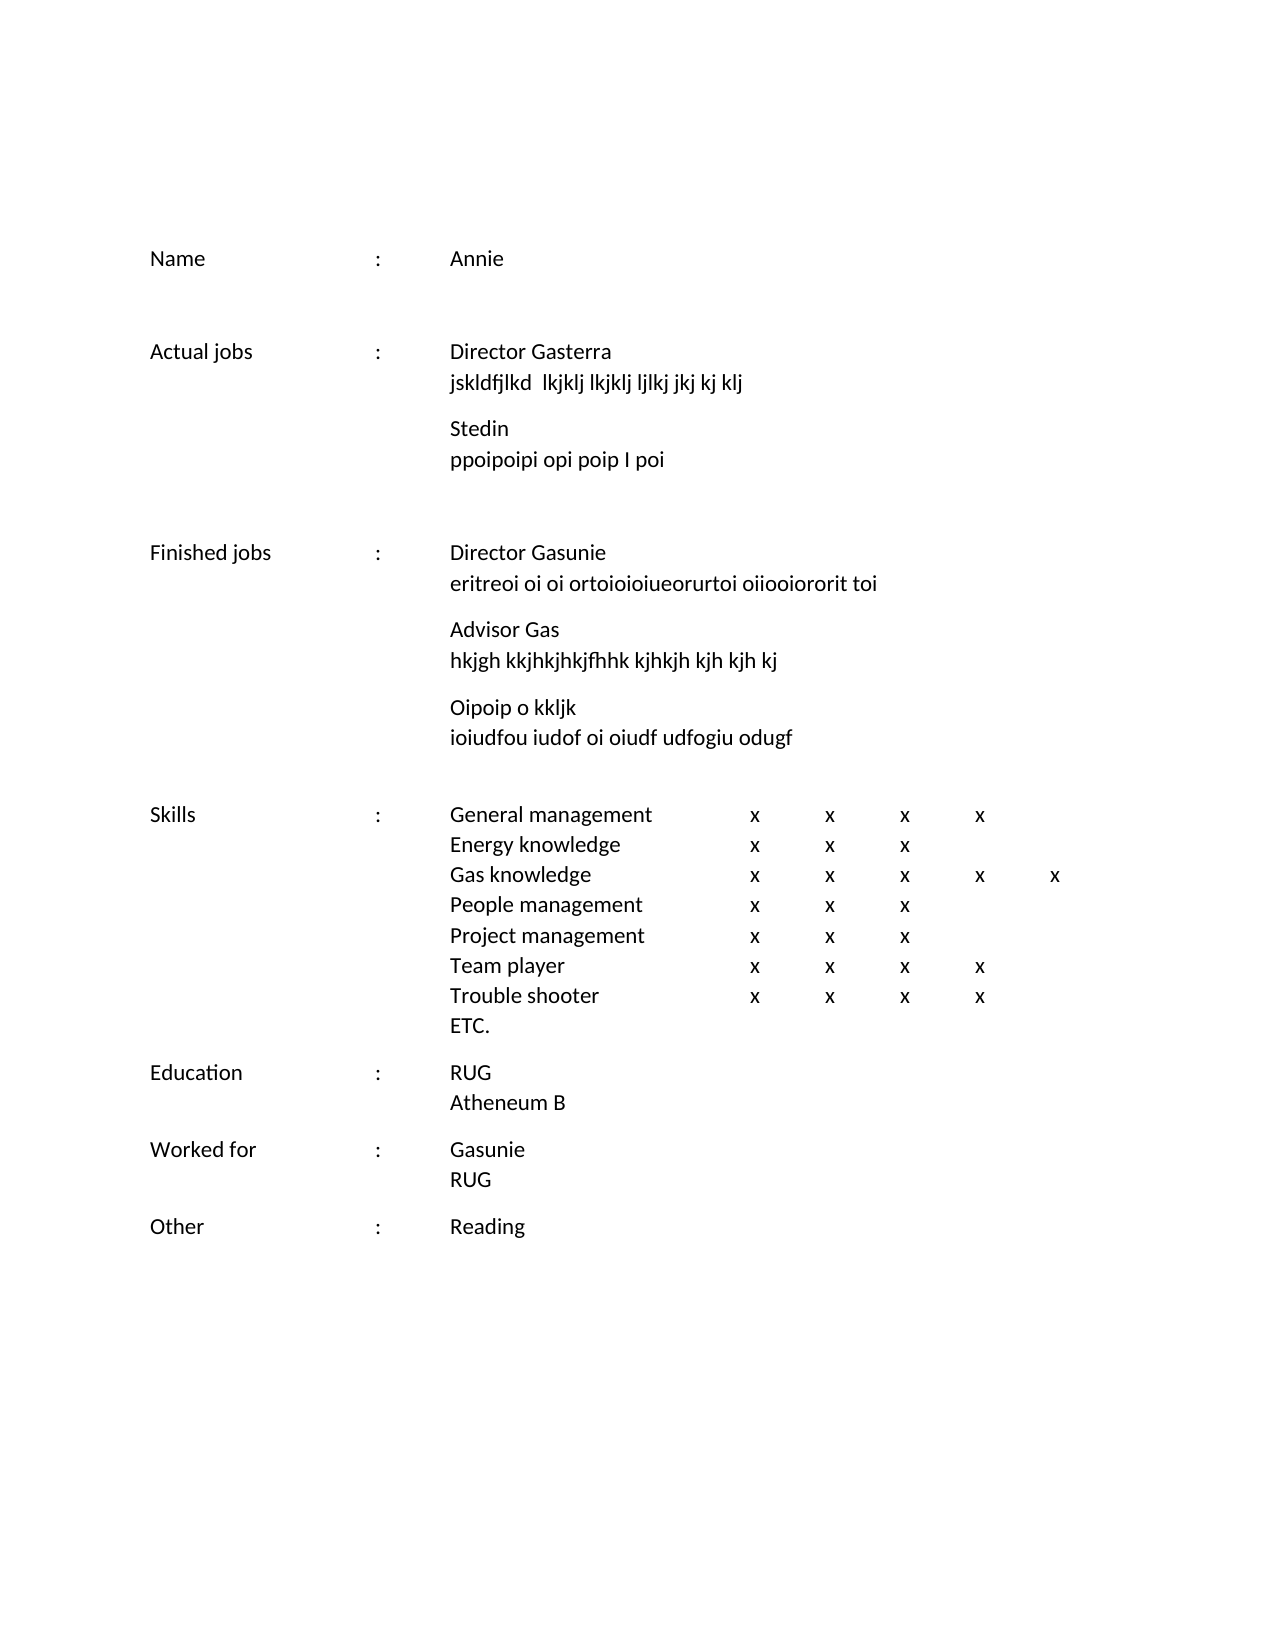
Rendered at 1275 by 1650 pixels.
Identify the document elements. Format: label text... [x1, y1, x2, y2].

text Finished jobs : Director Gasunie eritreoi oi oi ortoioioiueorurtoi oiiooiororit toi [150, 538, 1125, 597]
text Oipoip o kkljk ioiudfou iudof oi oiudf udfogiu odugf [150, 693, 1125, 781]
text Education : RUG Atheneum B [150, 1058, 1125, 1117]
text Stedin ppoipoipi opi poip I poi [150, 414, 1125, 473]
text Other : Reading [150, 1212, 1125, 1241]
text Advisor Gas hkjgh kkjhkjhkjfhhk kjhkjh kjh kjh kj [150, 616, 1125, 674]
text Name : Annie [150, 244, 1125, 272]
text Worked for : Gasunie RUG [150, 1135, 1125, 1194]
text Actual jobs : Director Gasterra jskldfjlkd lkjklj lkjklj ljlkj jkj kj klj [150, 337, 1125, 396]
text Skills : General management x x x x Energy knowledge x x x Gas knowledge x x x x x People management x x x Project management x x x Team player x x x x Trouble shooter x x x x ETC. [150, 800, 1125, 1039]
